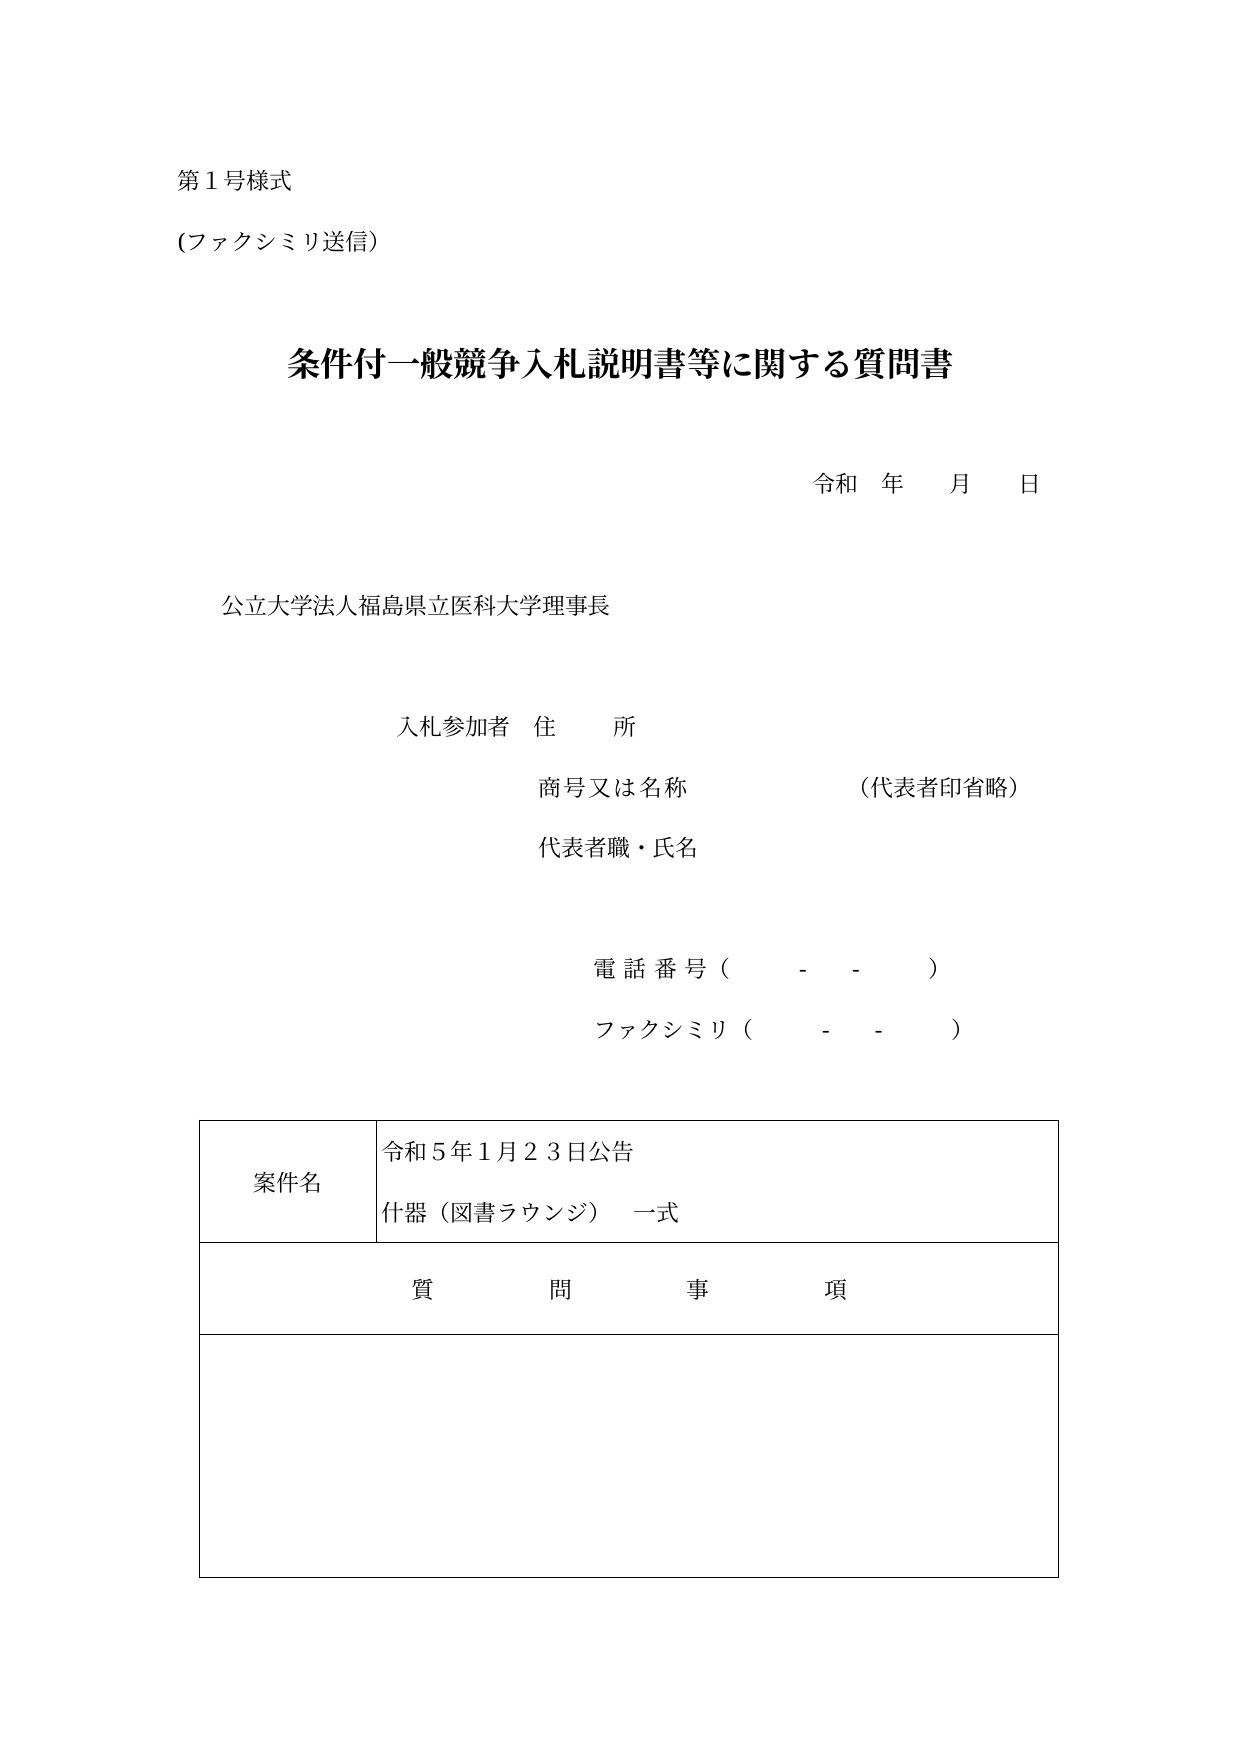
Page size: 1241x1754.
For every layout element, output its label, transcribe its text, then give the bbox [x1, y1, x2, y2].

table_header 案件名 [200, 1121, 376, 1242]
text (ファクシミリ送信） [177, 210, 1063, 271]
table_header 令和５年１月２３日公告 什器（図書ラウンジ） 一式 [377, 1121, 1058, 1242]
text 電話番号（ - - ） [593, 938, 1063, 998]
text 公立大学法人福島県立医科大学理事長 [221, 574, 1063, 634]
text 令和 年 月 日 [177, 453, 1041, 513]
table_cell 質 問 事 項 [200, 1243, 1058, 1334]
text 入札参加者 住所 [396, 695, 1063, 756]
text ファクシミリ（ - - ） [593, 998, 1063, 1059]
text 代表者職・氏名 [538, 816, 1063, 877]
text 商号又は名称 （代表者印省略） [538, 756, 1063, 816]
text 条件付一般競争入札説明書等に関する質問書 [177, 331, 1063, 392]
text 第１号様式 [177, 149, 1063, 210]
table_cell [200, 1335, 1058, 1577]
